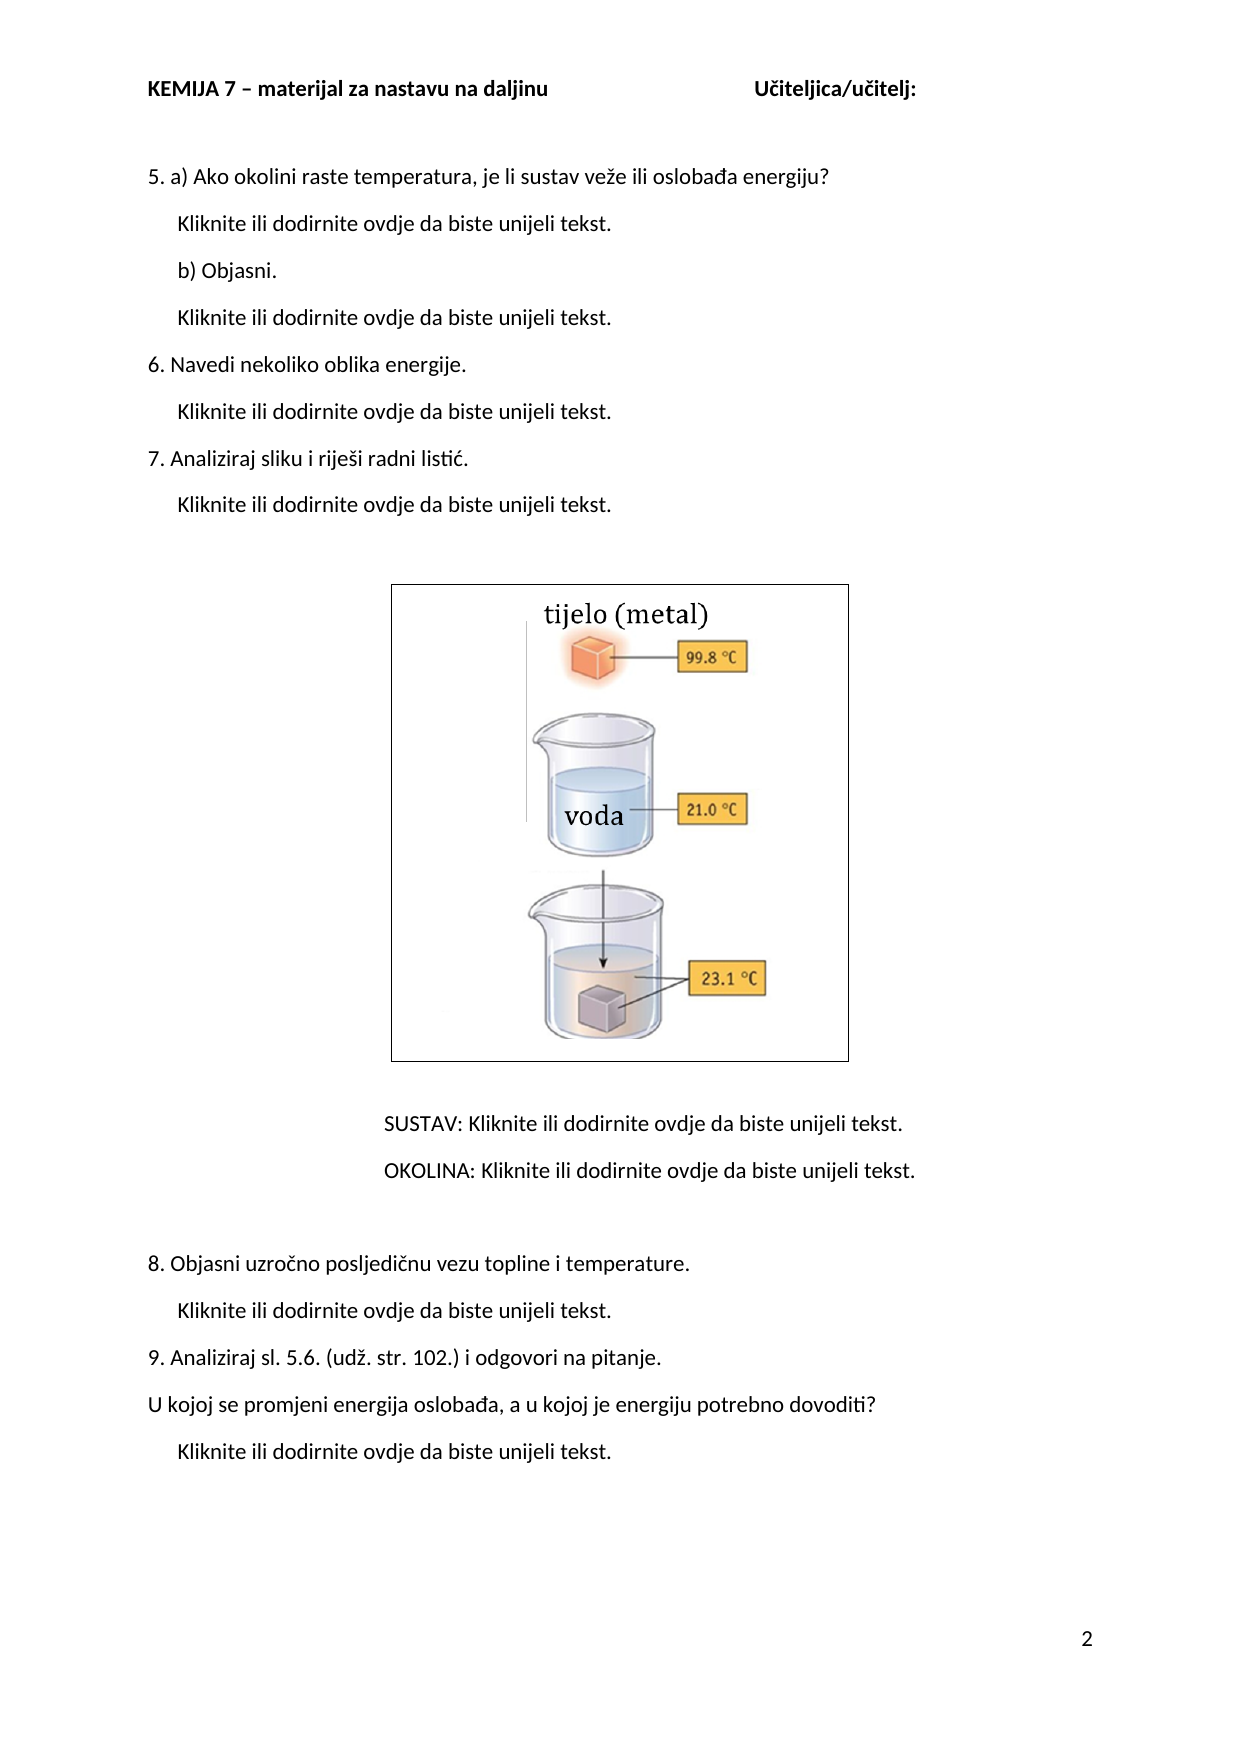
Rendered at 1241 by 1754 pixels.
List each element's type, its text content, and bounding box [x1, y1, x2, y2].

text 6. Navedi nekoliko oblika energije. [148, 350, 1093, 378]
text b) Objasni. [177, 256, 1093, 284]
text 5. a) Ako okolini raste temperatura, je li sustav veže ili oslobađa energiju? [148, 162, 1093, 191]
text 9. Analiziraj sl. 5.6. (udž. str. 102.) i odgovori na pitanje. [148, 1343, 1093, 1371]
text 8. Objasni uzročno posljedičnu vezu topline i temperature. [148, 1249, 1093, 1278]
text SUSTAV: [384, 1109, 1093, 1137]
table_header [392, 585, 848, 1061]
text U kojoj se promjeni energija oslobađa, a u kojoj je energiju potrebno dovoditi? [148, 1390, 1093, 1418]
text 7. Analiziraj sliku i riješi radni listić. [148, 444, 1093, 472]
text OKOLINA: [384, 1156, 1093, 1184]
